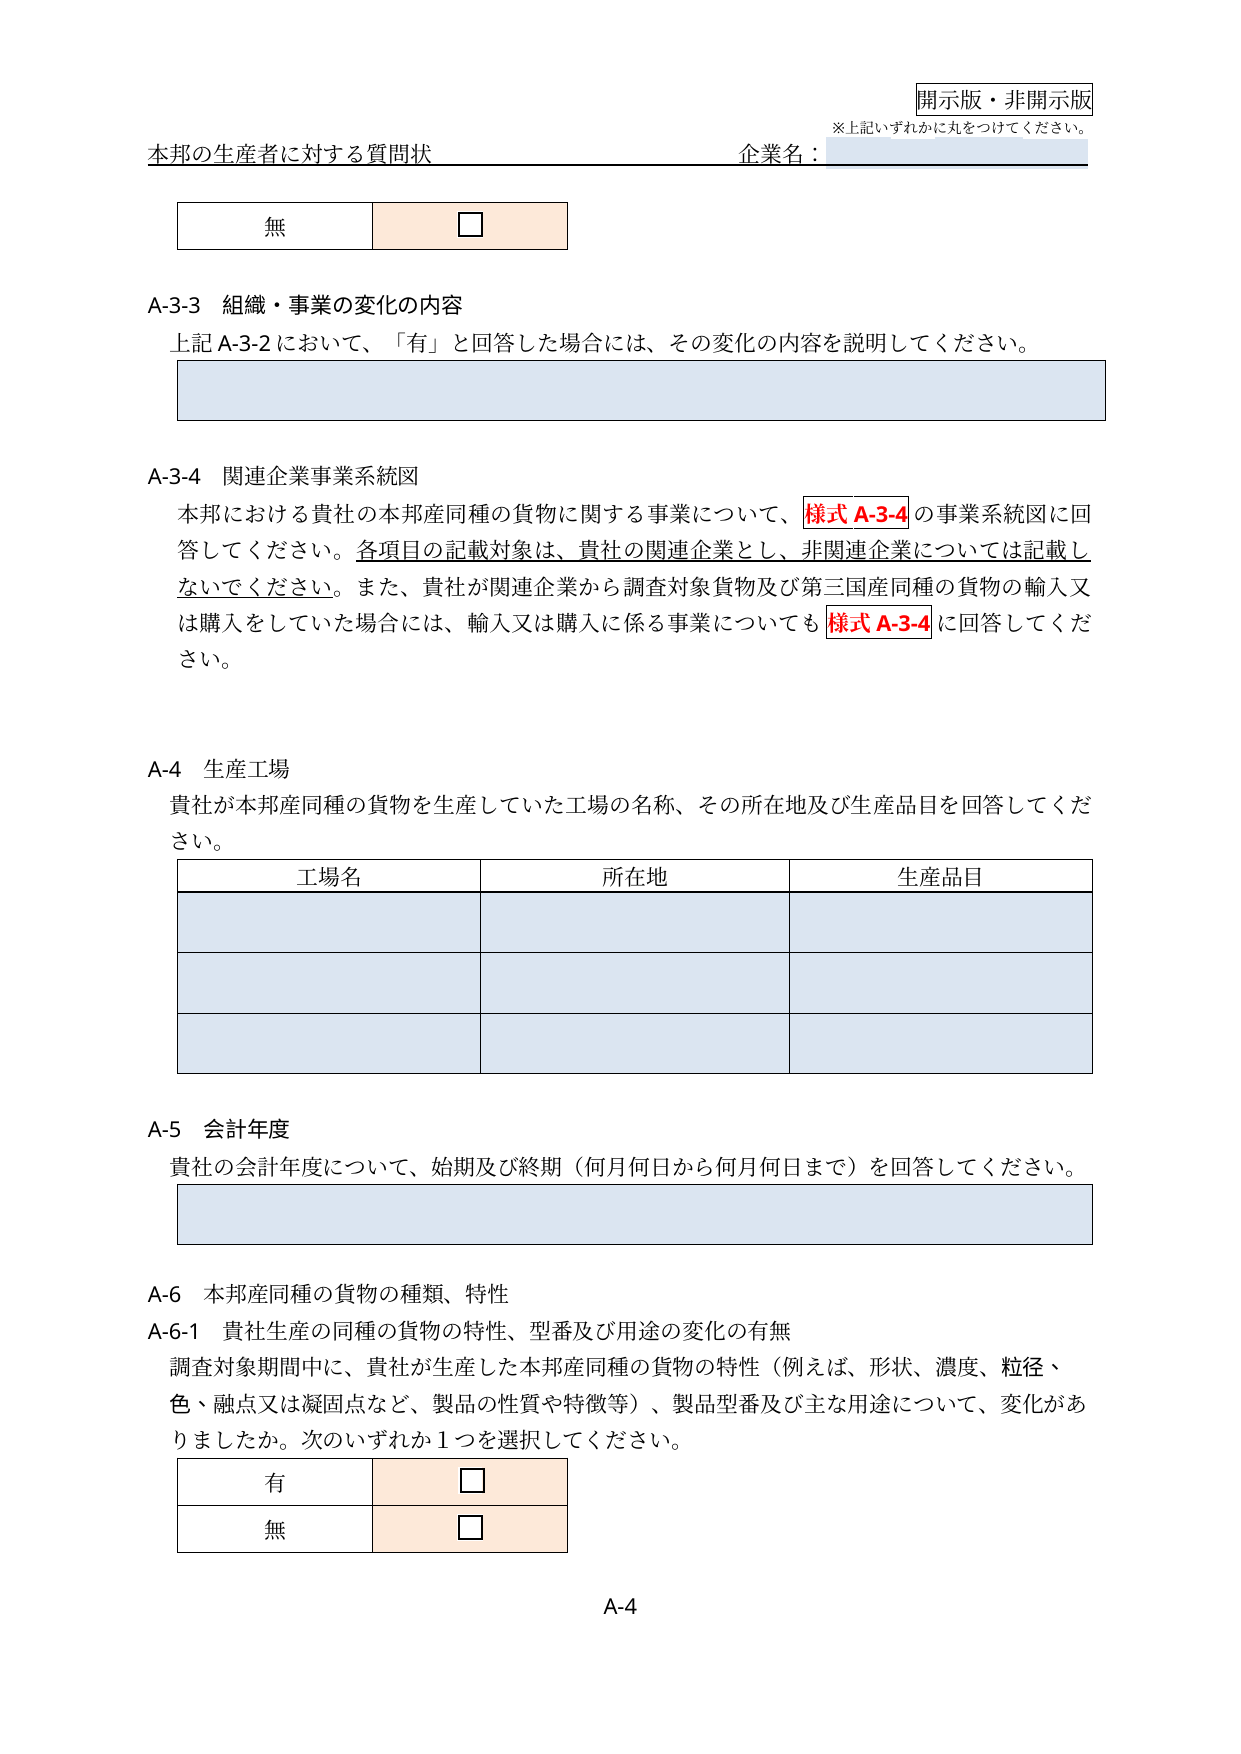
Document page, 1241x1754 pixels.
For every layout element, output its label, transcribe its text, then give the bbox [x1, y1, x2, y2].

table_cell 無 [178, 1506, 372, 1552]
list 貴社の会計年度について、始期及び終期（何月何日から何月何日まで）を回答してください。 [169, 1147, 1092, 1184]
table_header 生産品目 [790, 860, 1092, 891]
table_cell [178, 1014, 480, 1073]
table_cell 無 [178, 203, 372, 249]
table_header [178, 361, 1105, 420]
table_header 有 [178, 1459, 372, 1505]
table_cell [790, 893, 1092, 952]
table_cell [178, 953, 480, 1013]
table_header 所在地 [481, 860, 789, 891]
list 貴社が本邦産同種の貨物を生産していた工場の名称、その所在地及び生産品目を回答してください。 [169, 786, 1092, 859]
text 関連企業事業系統図 [148, 458, 1092, 494]
list 調査対象期間中に、貴社が生産した本邦産同種の貨物の特性（例えば、形状、濃度、粒径、色、融点又は凝固点など、製品の性質や特徴等）、製品型番及び主な用途について、変化がありましたか。次のいずれか１つを選択してください。 [169, 1348, 1092, 1457]
table_cell [481, 1014, 789, 1073]
table_header [373, 1459, 567, 1505]
list 本邦産同種の貨物の種類、特性 [148, 1275, 1092, 1312]
table_cell [790, 953, 1092, 1013]
list A-3-3 組織・事業の変化の内容 [148, 287, 1092, 323]
text 会計年度 [148, 1111, 1092, 1147]
list 貴社生産の同種の貨物の特性、型番及び用途の変化の有無 [148, 1312, 1092, 1348]
list 上記A-3-2において、「有」と回答した場合には、その変化の内容を説明してください。 [169, 323, 1092, 360]
list 本邦における貴社の本邦産同種の貨物に関する事業について、様式A-3-4の事業系統図に回答してください。各項目の記載対象は、貴社の関連企業とし、非関連企業については記載しないでください。また、貴社が関連企業から調査対象貨物及び第三国産同種の貨物の輸入又は購入をしていた場合には、輸入又は購入に係る事業についても様式A-3-4に回答してください。 [177, 494, 1092, 677]
table_cell [481, 953, 789, 1013]
table_cell [481, 893, 789, 952]
table_header [178, 1185, 1092, 1244]
table_cell [373, 1506, 567, 1552]
text 生産工場 [148, 749, 1092, 786]
table_header 工場名 [178, 860, 480, 891]
table_cell [790, 1014, 1092, 1073]
table_cell [373, 203, 567, 249]
table_cell [178, 893, 480, 952]
